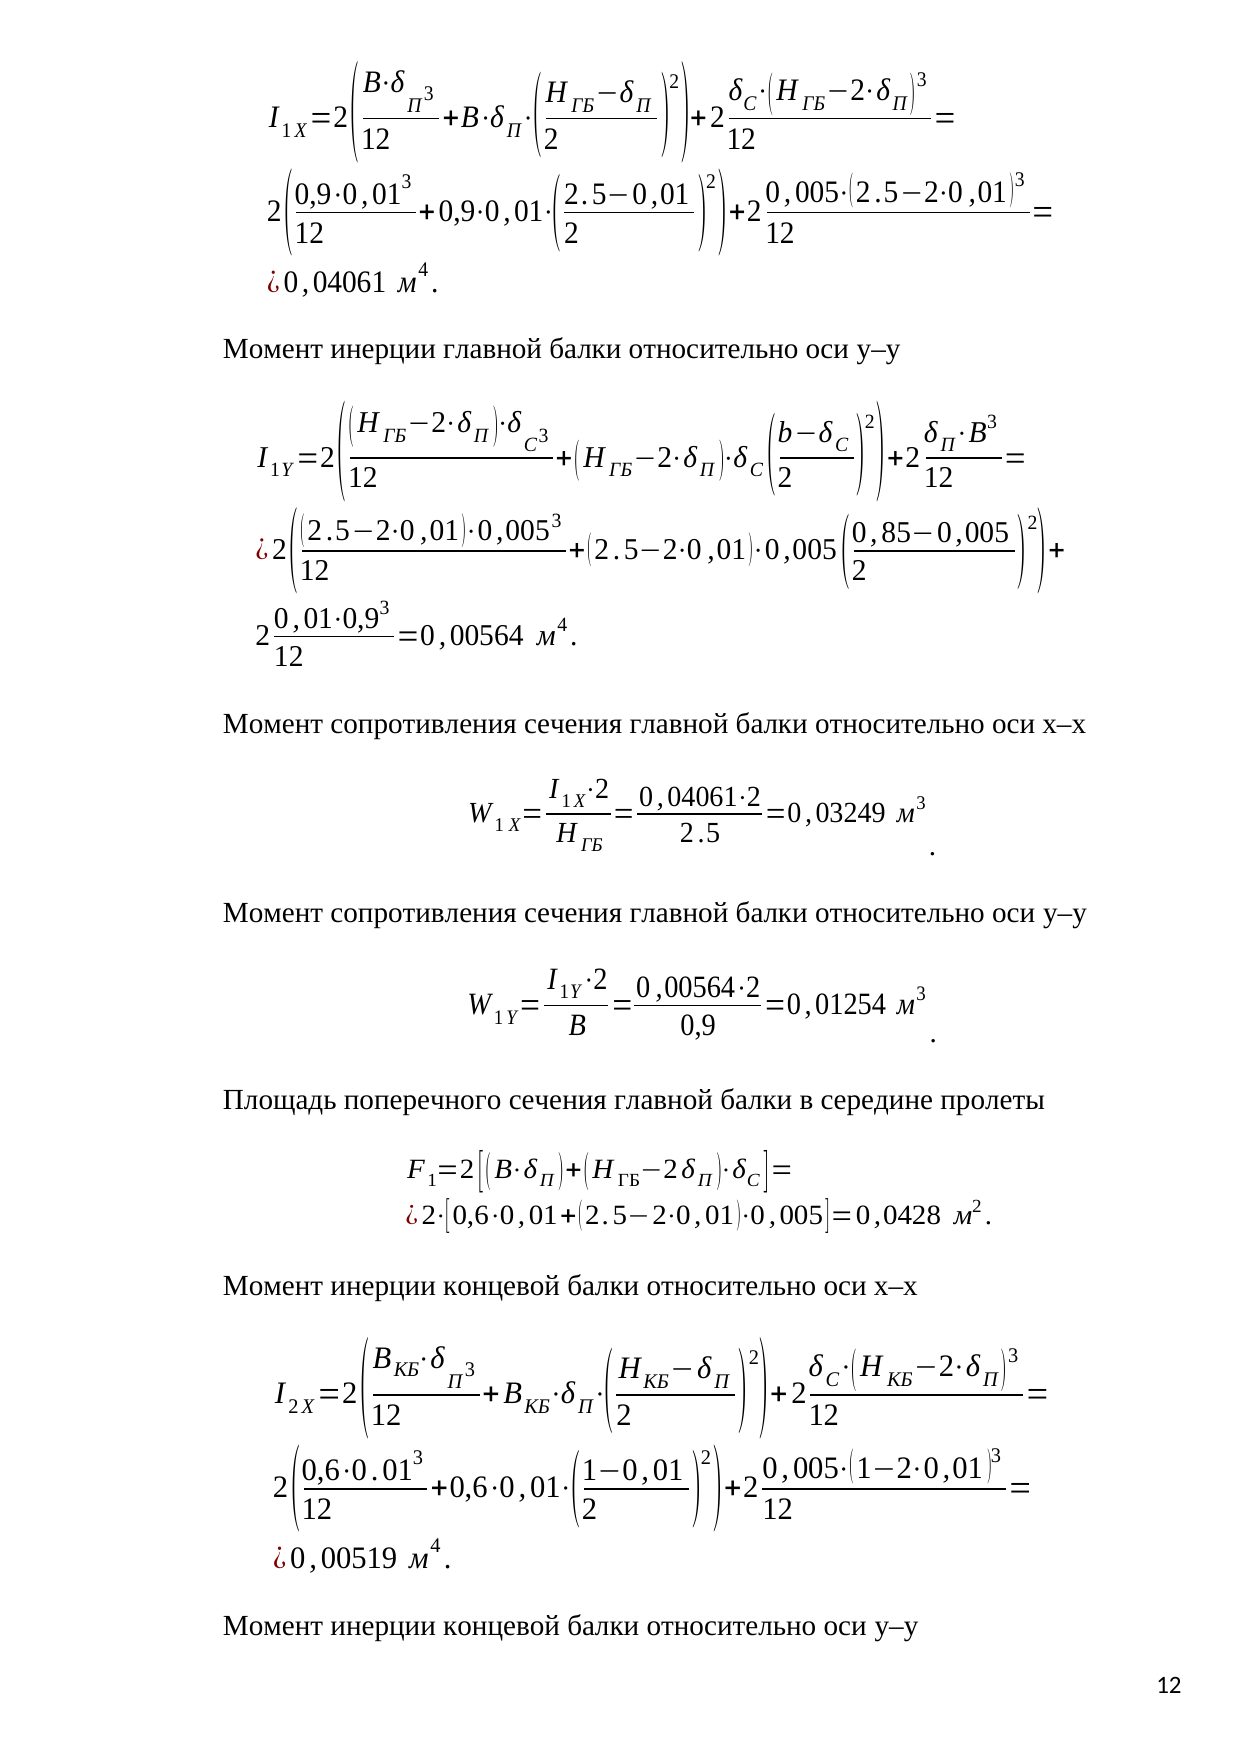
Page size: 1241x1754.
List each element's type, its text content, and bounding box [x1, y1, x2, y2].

text Момент инерции главной балки относительно оси y–y [148, 332, 1181, 365]
text . [148, 773, 1181, 861]
text Площадь поперечного сечения главной балки в середине пролеты [148, 1082, 1181, 1116]
text Момент сопротивления сечения главной балки относительно оси y–y [148, 895, 1181, 928]
text Момент сопротивления сечения главной балки относительно оси х–х [148, 706, 1181, 739]
text . [148, 962, 1181, 1048]
text Момент инерции концевой балки относительно оси y–y [148, 1608, 1181, 1641]
text Момент инерции концевой балки относительно оси х–х [148, 1268, 1181, 1302]
